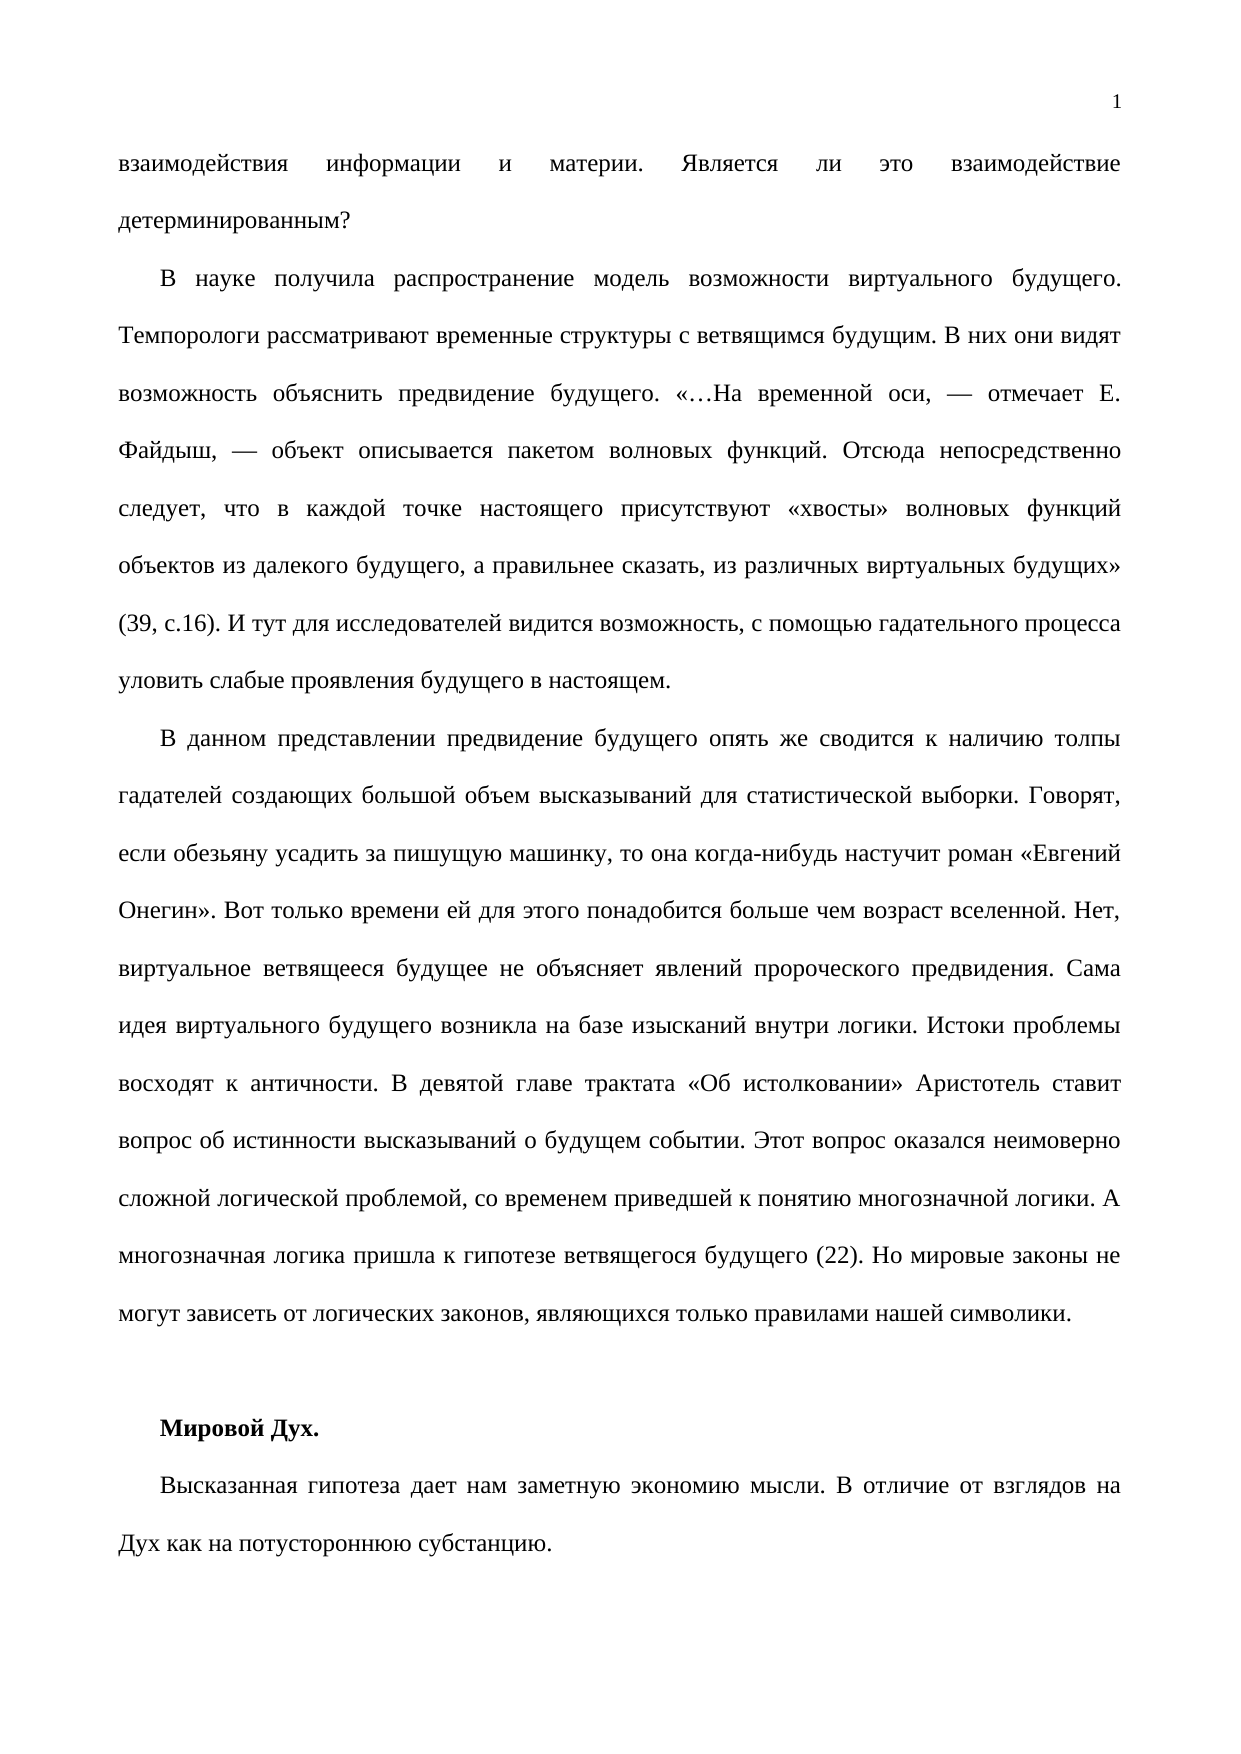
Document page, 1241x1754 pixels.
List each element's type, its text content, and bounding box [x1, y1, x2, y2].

text В науке получила распространение модель возможности виртуального будущего. Темпорологи рассматривают временные структуры с ветвящимся будущим. В них они видят возможность объяснить предвидение будущего. «…На временной оси, — отмечает Е. Файдыш, — объект описывается пакетом волновых функций. Отсюда непосредственно следует, что в каждой точке настоящего присутствуют «хвосты» волновых функций объектов из далекого будущего, а правильнее сказать, из различных виртуальных будущих» (39, с.16). И тут для исследователей видится возможность, с помощью гадательного процесса уловить слабые проявления будущего в настоящем. [118, 263, 1122, 694]
text В данном представлении предвидение будущего опять же сводится к наличию толпы гадателей создающих большой объем высказываний для статистической выборки. Говорят, если обезьяну усадить за пишущую машинку, то она когда-нибудь настучит роман «Евгений Онегин». Вот только времени ей для этого понадобится больше чем возраст вселенной. Нет, виртуальное ветвящееся будущее не объясняет явлений пророческого предвидения. Сама идея виртуального будущего возникла на базе изысканий внутри логики. Истоки проблемы восходят к античности. В девятой главе трактата «Об истолковании» Аристотель ставит вопрос об истинности высказываний о будущем событии. Этот вопрос оказался неимоверно сложной логической проблемой, со временем приведшей к понятию многозначной логики. А многозначная логика пришла к гипотезе ветвящегося будущего (22). Но мировые законы не могут зависеть от логических законов, являющихся только правилами нашей символики. [118, 723, 1122, 1326]
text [118, 148, 1122, 234]
text Высказанная гипотеза дает нам заметную экономию мысли. В отличие от взглядов на Дух как на потустороннюю субстанцию. [118, 1470, 1122, 1556]
text Мировой Дух. [118, 1413, 1122, 1441]
